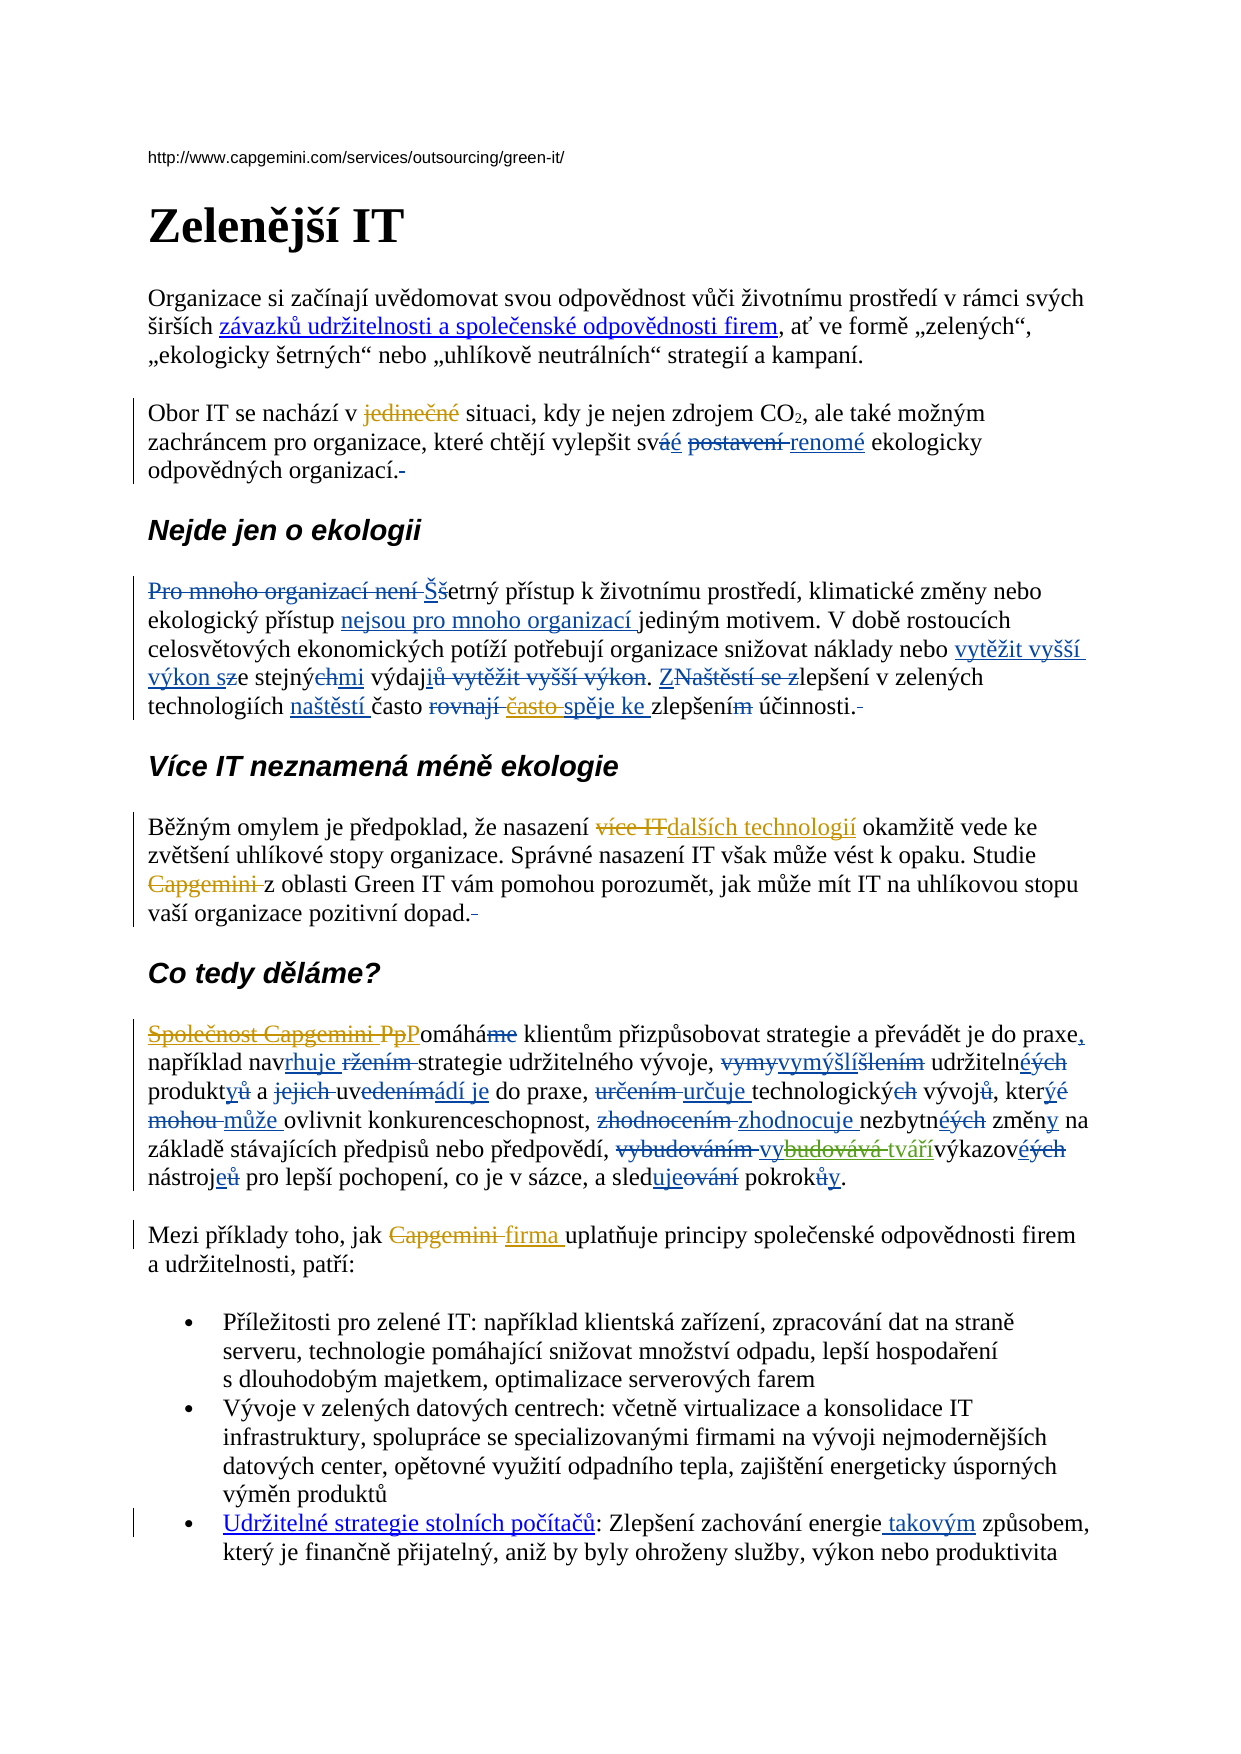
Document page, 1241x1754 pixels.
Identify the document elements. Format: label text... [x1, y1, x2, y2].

subtitle Co tedy děláme? [148, 956, 1093, 989]
subtitle Zelenější IT [148, 196, 1093, 253]
text Běžným omylem je předpoklad, že nasazení okamžitě vede ke zvětšení uhlíkové stopy organizace. Správné nasazení IT však může vést k opaku. Studie z oblasti Green IT vám pomohou porozumět, jak může mít IT na uhlíkovou stopu vaší organizace pozitivní dopad. [148, 812, 1093, 927]
list Vývoje v zelených datových centrech: včetně virtualizace a konsolidace IT infrastruktury, spolupráce se specializovanými firmami na vývoji nejmodernějších datových center, opětovné využití odpadního tepla, zajištění energeticky úsporných výměn produktů [185, 1393, 1093, 1508]
text etrný přístup k životnímu prostředí, klimatické změny nebo ekologický přístup jediným motivem. V době rostoucích celosvětových ekonomických potíží potřebují organizace snižovat náklady nebo e stejný výdaj. lepšení v zelených technologiích často zlepšení účinnosti. [148, 576, 1093, 720]
text omáhá klientům přizpůsobovat strategie a převádět je do praxe například navstrategie udržitelného vývoje, udržiteln produkt a uv do praxe, technologický vývoj, kter ovlivnit konkurenceschopnost, nezbytn změn na základě stávajících předpisů nebo předpovědí, výkazov nástroj pro lepší pochopení, co je v sázce, a sled pokrok. [148, 1019, 1093, 1191]
text Obor IT se nachází v situaci, kdy je nejen zdrojem CO2, ale také možným zachráncem pro organizace, které chtějí vylepšit sv ekologicky odpovědných organizací. [148, 398, 1093, 484]
subtitle Více IT neznamená méně ekologie [148, 749, 1093, 783]
text Organizace si začínají uvědomovat svou odpovědnost vůči životnímu prostředí v rámci svých širších závazků udržitelnosti a společenské odpovědnosti firem, ať ve formě „zelených“, „ekologicky šetrných“ nebo „uhlíkově neutrálních“ strategií a kampaní. [148, 283, 1093, 369]
text Mezi příklady toho, jak uplatňuje principy společenské odpovědnosti firem a udržitelnosti, patří: [148, 1220, 1093, 1278]
list Udržitelné strategie stolních počítačů: Zlepšení zachování energie způsobem, který je finančně přijatelný, aniž by byly ohroženy služby, výkon nebo produktivita [185, 1508, 1093, 1566]
text http://www.capgemini.com/services/outsourcing/green-it/ [148, 148, 1093, 167]
list Příležitosti pro zelené IT: například klientská zařízení, zpracování dat na straně serveru, technologie pomáhající snižovat množství odpadu, lepší hospodaření s dlouhodobým majetkem, optimalizace serverových farem [185, 1307, 1093, 1393]
subtitle Nejde jen o ekologii [148, 513, 1093, 547]
